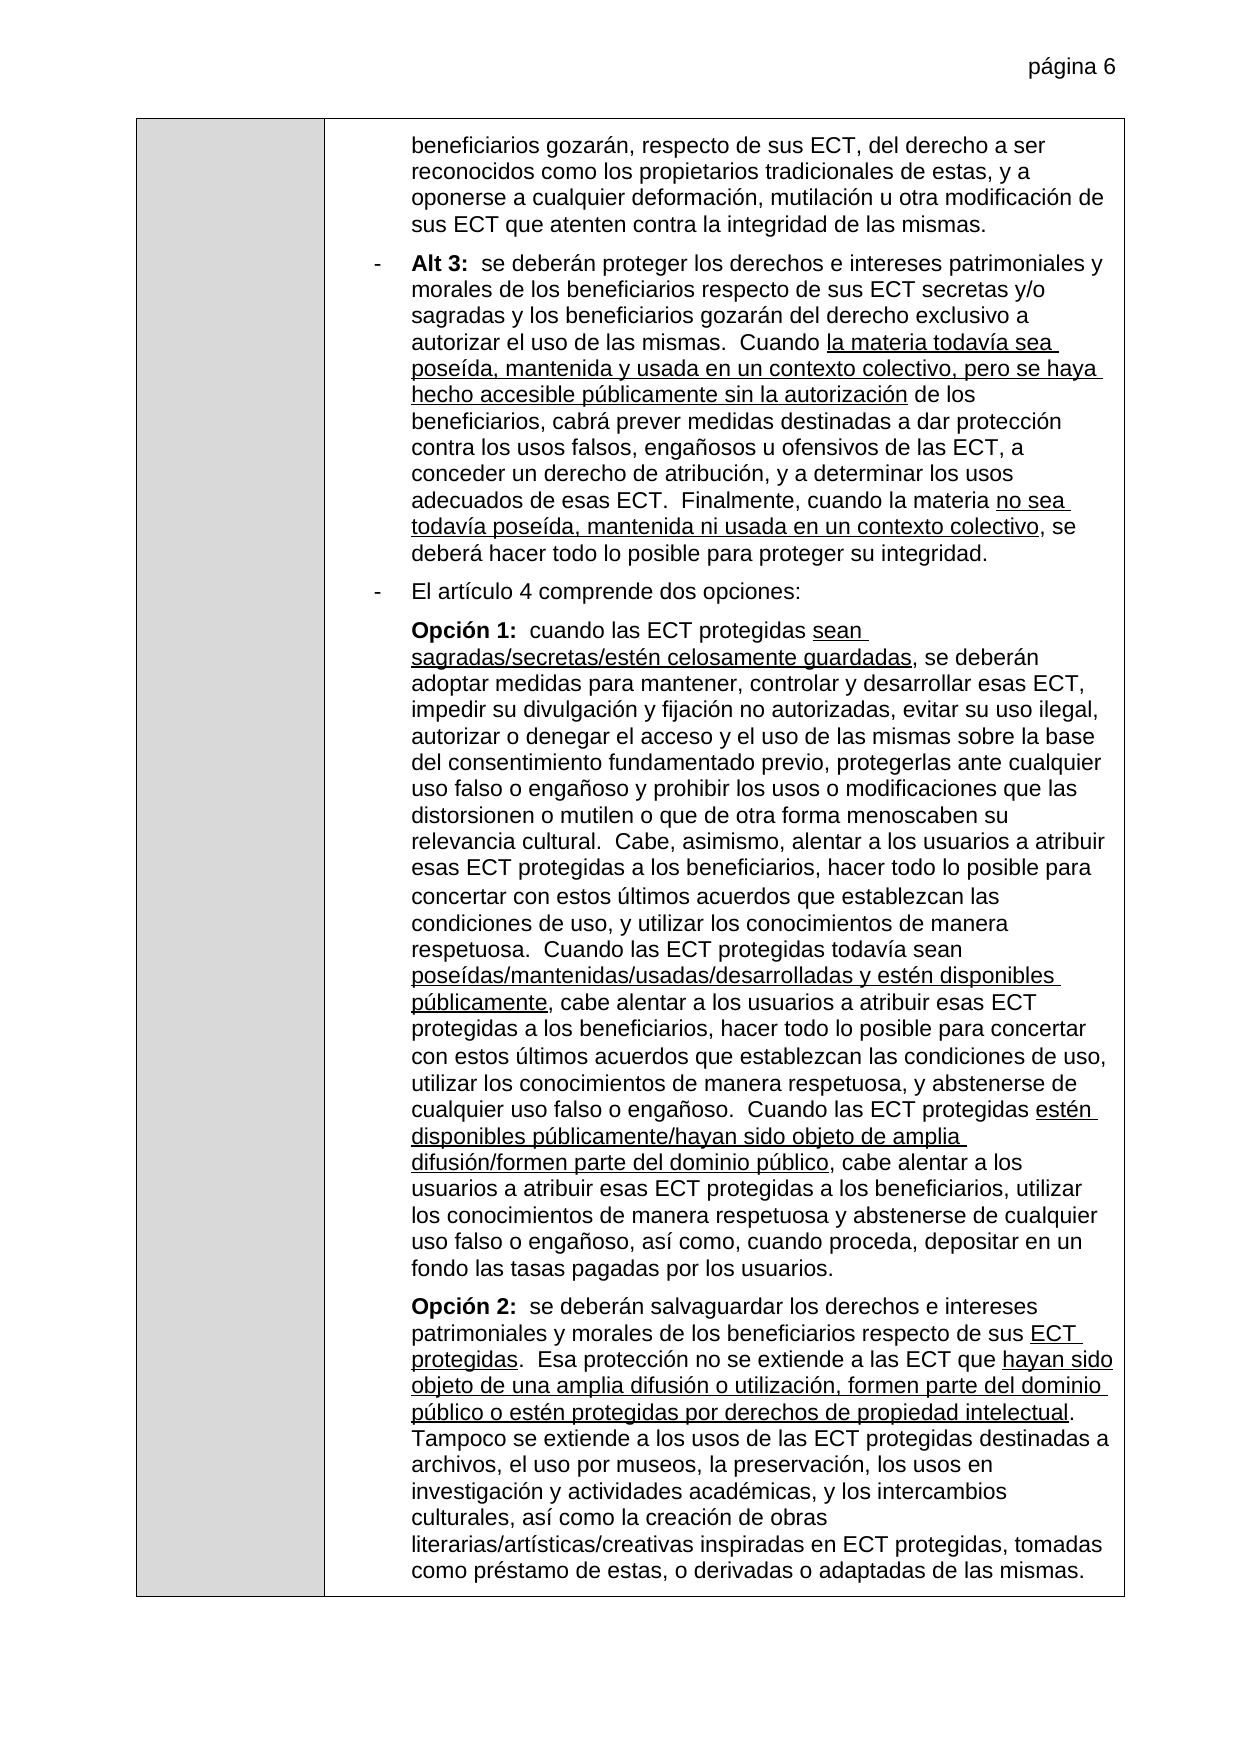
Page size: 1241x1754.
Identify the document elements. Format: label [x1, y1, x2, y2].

table_header [325, 119, 1124, 1596]
table_header [137, 119, 324, 1596]
